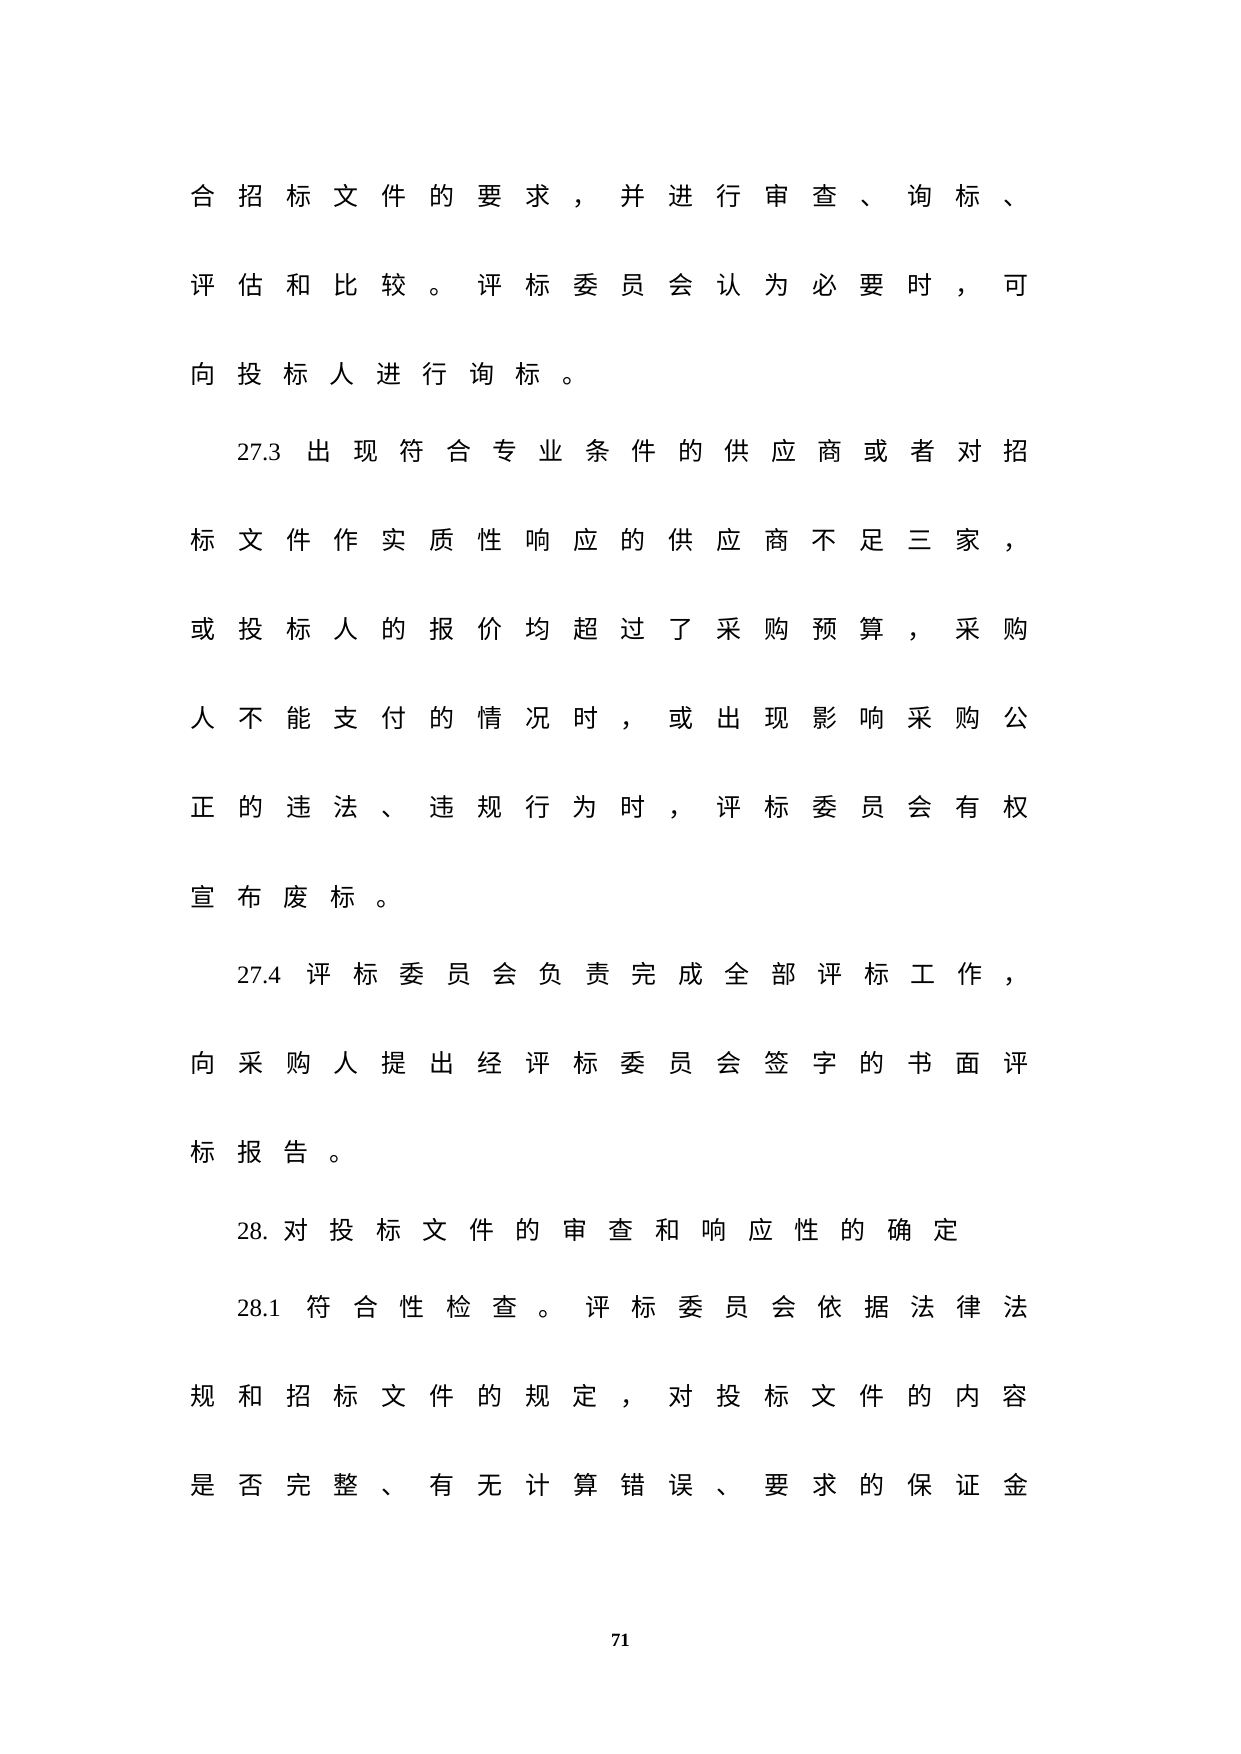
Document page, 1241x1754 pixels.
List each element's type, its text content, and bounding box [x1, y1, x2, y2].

text 27.4 评标委员会负责完成全部评标工作，向采购人提出经评标委员会签字的书面评标报告。 [190, 943, 1050, 1180]
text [190, 164, 1050, 402]
text 27.3 出现符合专业条件的供应商或者对招标文件作实质性响应的供应商不足三家，或投标人的报价均超过了采购预算，采购人不能支付的情况时，或出现影响采购公正的违法、违规行为时，评标委员会有权宣布废标。 [190, 420, 1050, 925]
text 28. 对投标文件的审查和响应性的确定 [190, 1198, 1050, 1258]
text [190, 1276, 1050, 1513]
